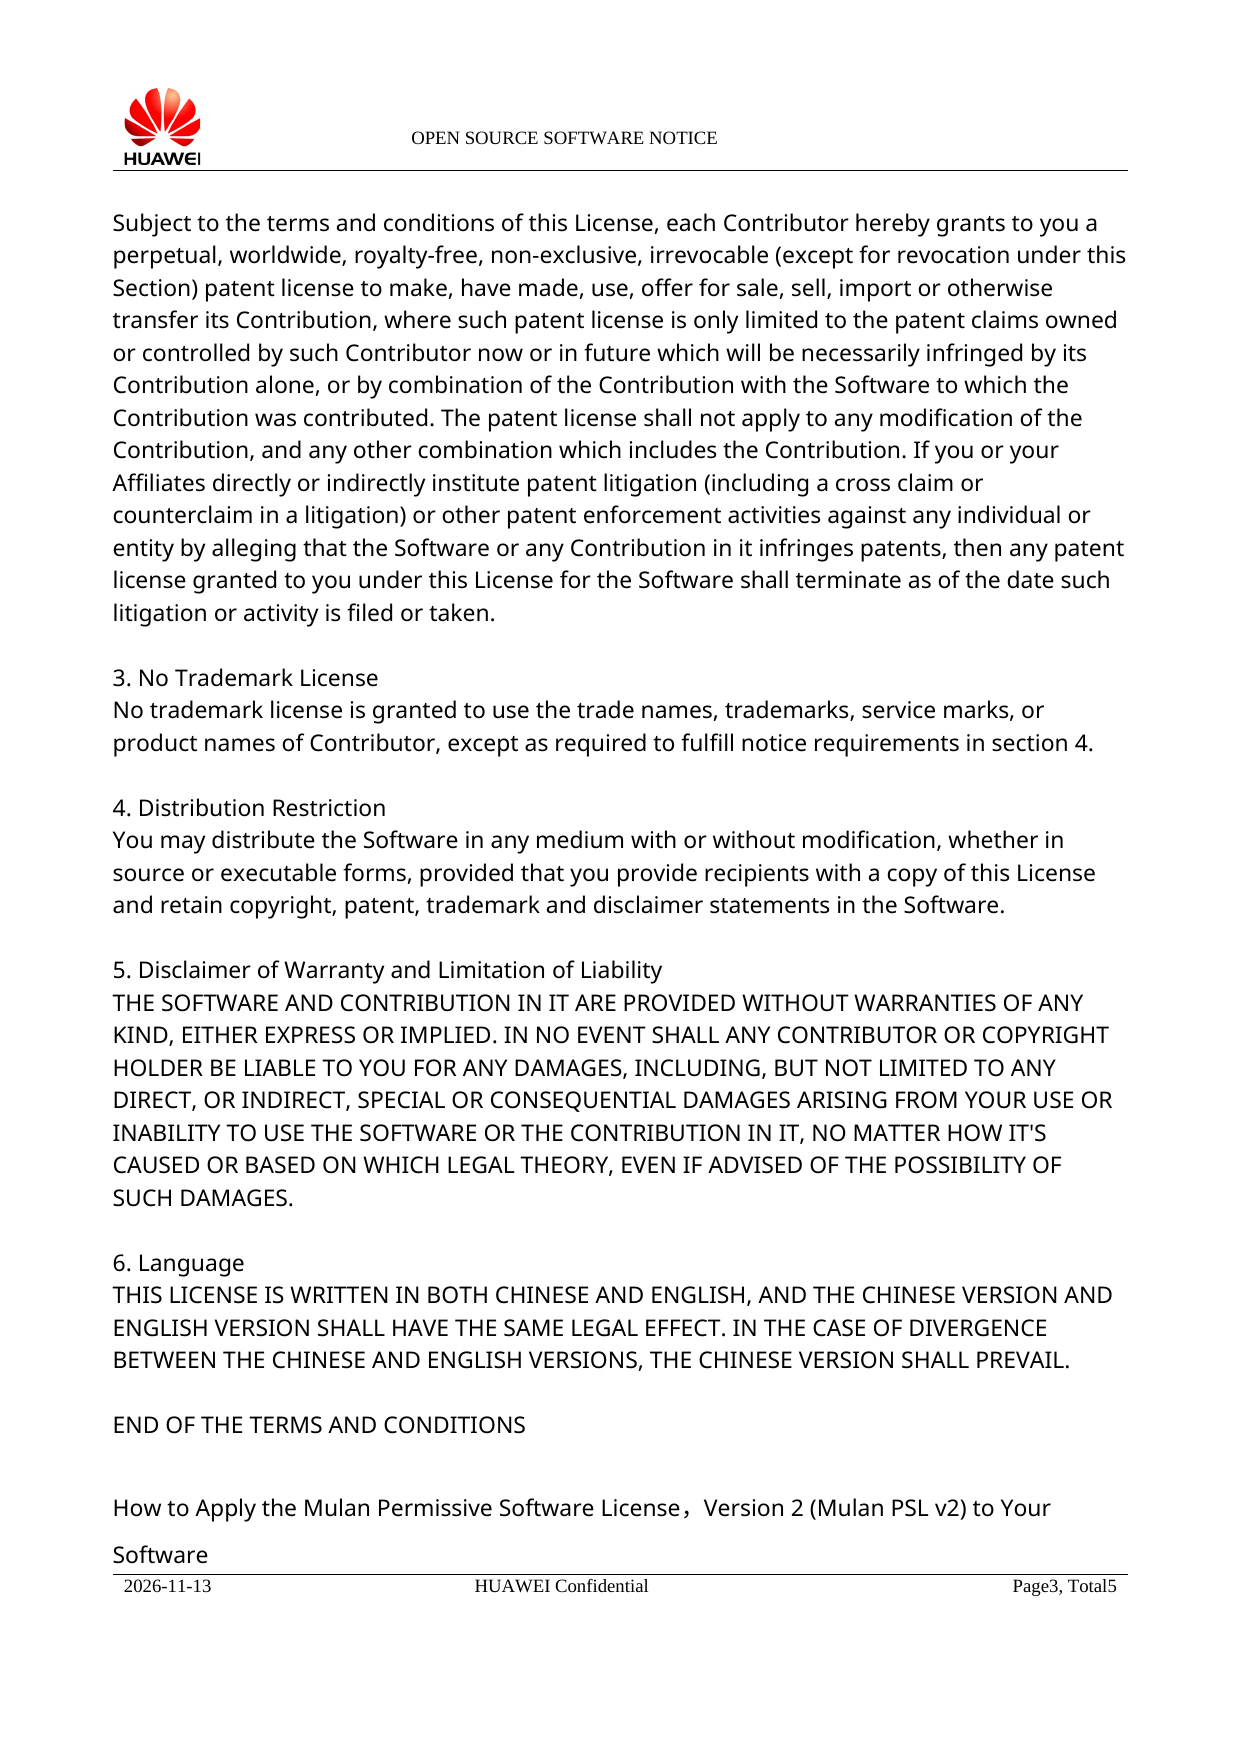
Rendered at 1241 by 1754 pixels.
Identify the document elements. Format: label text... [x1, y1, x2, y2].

text How to Apply the Mulan Permissive Software License，Version 2 (Mulan PSL v2) to Your Software [112, 1474, 1128, 1571]
text THE SOFTWARE AND CONTRIBUTION IN IT ARE PROVIDED WITHOUT WARRANTIES OF ANY KIND, EITHER EXPRESS OR IMPLIED. IN NO EVENT SHALL ANY CONTRIBUTOR OR COPYRIGHT HOLDER BE LIABLE TO YOU FOR ANY DAMAGES, INCLUDING, BUT NOT LIMITED TO ANY DIRECT, OR INDIRECT, SPECIAL OR CONSEQUENTIAL DAMAGES ARISING FROM YOUR USE OR INABILITY TO USE THE SOFTWARE OR THE CONTRIBUTION IN IT, NO MATTER HOW IT'S CAUSED OR BASED ON WHICH LEGAL THEORY, EVEN IF ADVISED OF THE POSSIBILITY OF SUCH DAMAGES. [112, 986, 1128, 1214]
text 5. Disclaimer of Warranty and Limitation of Liability [112, 954, 1128, 986]
text No trademark license is granted to use the trade names, trademarks, service marks, or product names of Contributor, except as required to fulfill notice requirements in section 4. [112, 694, 1128, 759]
text 4. Distribution Restriction [112, 791, 1128, 824]
text 6. Language [112, 1246, 1128, 1279]
text END OF THE TERMS AND CONDITIONS [112, 1409, 1128, 1441]
text THIS LICENSE IS WRITTEN IN BOTH CHINESE AND ENGLISH, AND THE CHINESE VERSION AND ENGLISH VERSION SHALL HAVE THE SAME LEGAL EFFECT. IN THE CASE OF DIVERGENCE BETWEEN THE CHINESE AND ENGLISH VERSIONS, THE CHINESE VERSION SHALL PREVAIL. [112, 1279, 1128, 1376]
text You may distribute the Software in any medium with or without modification, whether in source or executable forms, provided that you provide recipients with a copy of this License and retain copyright, patent, trademark and disclaimer statements in the Software. [112, 824, 1128, 921]
text 3. No Trademark License [112, 661, 1128, 694]
text Subject to the terms and conditions of this License, each Contributor hereby grants to you a perpetual, worldwide, royalty-free, non-exclusive, irrevocable (except for revocation under this Section) patent license to make, have made, use, offer for sale, sell, import or otherwise transfer its Contribution, where such patent license is only limited to the patent claims owned or controlled by such Contributor now or in future which will be necessarily infringed by its Contribution alone, or by combination of the Contribution with the Software to which the Contribution was contributed. The patent license shall not apply to any modification of the Contribution, and any other combination which includes the Contribution. If you or your Affiliates directly or indirectly institute patent litigation (including a cross claim or counterclaim in a litigation) or other patent enforcement activities against any individual or entity by alleging that the Software or any Contribution in it infringes patents, then any patent license granted to you under this License for the Software shall terminate as of the date such litigation or activity is filed or taken. [112, 206, 1128, 629]
picture [124, 88, 201, 165]
